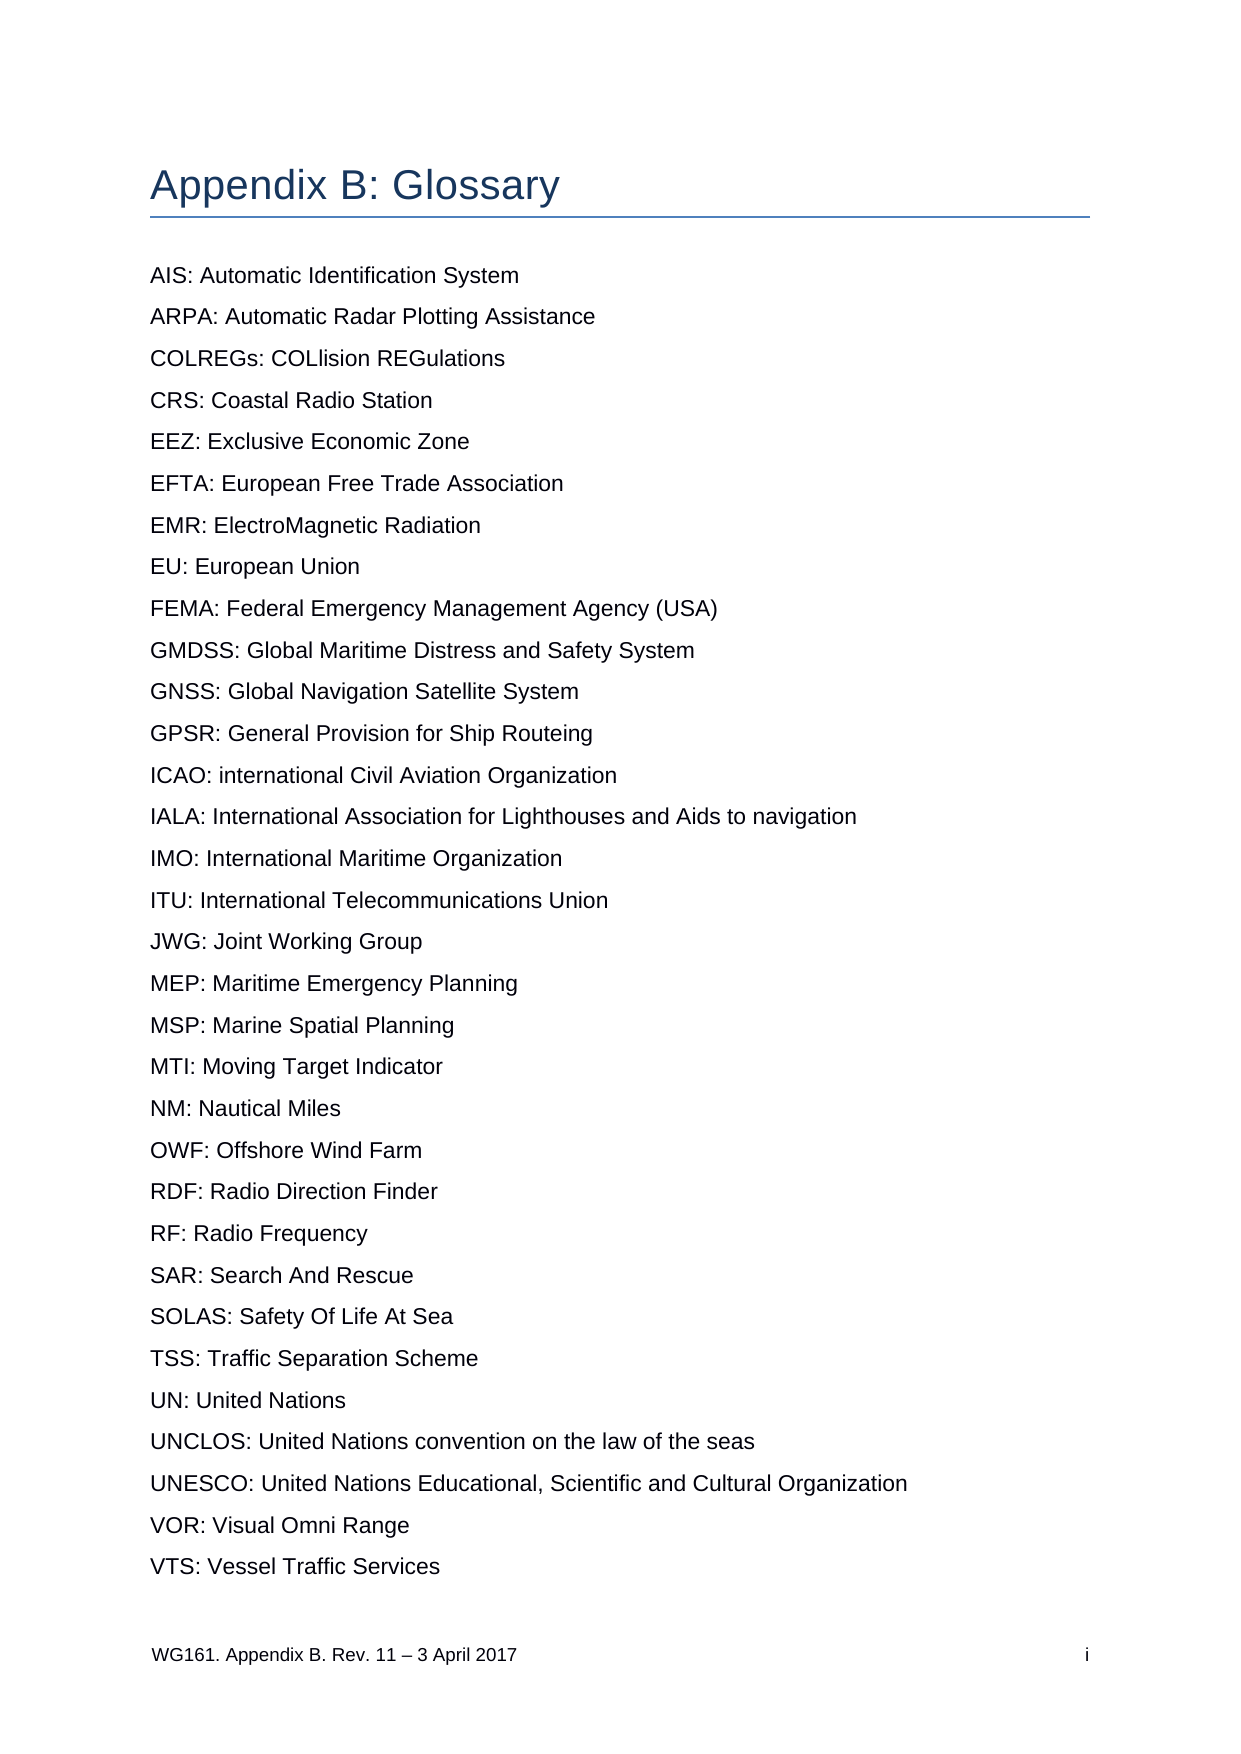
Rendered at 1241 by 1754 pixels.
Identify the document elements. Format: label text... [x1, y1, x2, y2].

text GPSR: General Provision for Ship Routeing [150, 708, 1090, 750]
text EFTA: European Free Trade Association [150, 458, 1090, 500]
text OWF: Offshore Wind Farm [150, 1125, 1090, 1166]
text SOLAS: Safety Of Life At Sea [150, 1291, 1090, 1333]
text GMDSS: Global Maritime Distress and Safety System [150, 625, 1090, 666]
text AIS: Automatic Identification System [150, 250, 1090, 291]
text UNCLOS: United Nations convention on the law of the seas [150, 1416, 1090, 1458]
text RDF: Radio Direction Finder [150, 1166, 1090, 1208]
text NM: Nautical Miles [150, 1083, 1090, 1125]
text EU: European Union [150, 541, 1090, 583]
text RF: Radio Frequency [150, 1208, 1090, 1250]
text FEMA: Federal Emergency Management Agency (USA) [150, 583, 1090, 625]
text UN: United Nations [150, 1375, 1090, 1416]
text EEZ: Exclusive Economic Zone [150, 416, 1090, 458]
text SAR: Search And Rescue [150, 1250, 1090, 1291]
text MSP: Marine Spatial Planning [150, 1000, 1090, 1041]
text ITU: International Telecommunications Union [150, 875, 1090, 916]
text IMO: International Maritime Organization [150, 833, 1090, 875]
text UNESCO: United Nations Educational, Scientific and Cultural Organization [150, 1458, 1090, 1500]
text ICAO: international Civil Aviation Organization [150, 750, 1090, 791]
text VOR: Visual Omni Range [150, 1500, 1090, 1541]
text VTS: Vessel Traffic Services [150, 1541, 1090, 1583]
text COLREGs: COLlision REGulations [150, 333, 1090, 375]
text IALA: International Association for Lighthouses and Aids to navigation [150, 791, 1090, 833]
text CRS: Coastal Radio Station [150, 375, 1090, 416]
text TSS: Traffic Separation Scheme [150, 1333, 1090, 1375]
title Appendix B: Glossary [150, 160, 1090, 216]
text MTI: Moving Target Indicator [150, 1041, 1090, 1083]
text JWG: Joint Working Group [150, 916, 1090, 958]
text EMR: ElectroMagnetic Radiation [150, 500, 1090, 541]
text MEP: Maritime Emergency Planning [150, 958, 1090, 1000]
text ARPA: Automatic Radar Plotting Assistance [150, 291, 1090, 333]
text GNSS: Global Navigation Satellite System [150, 666, 1090, 708]
